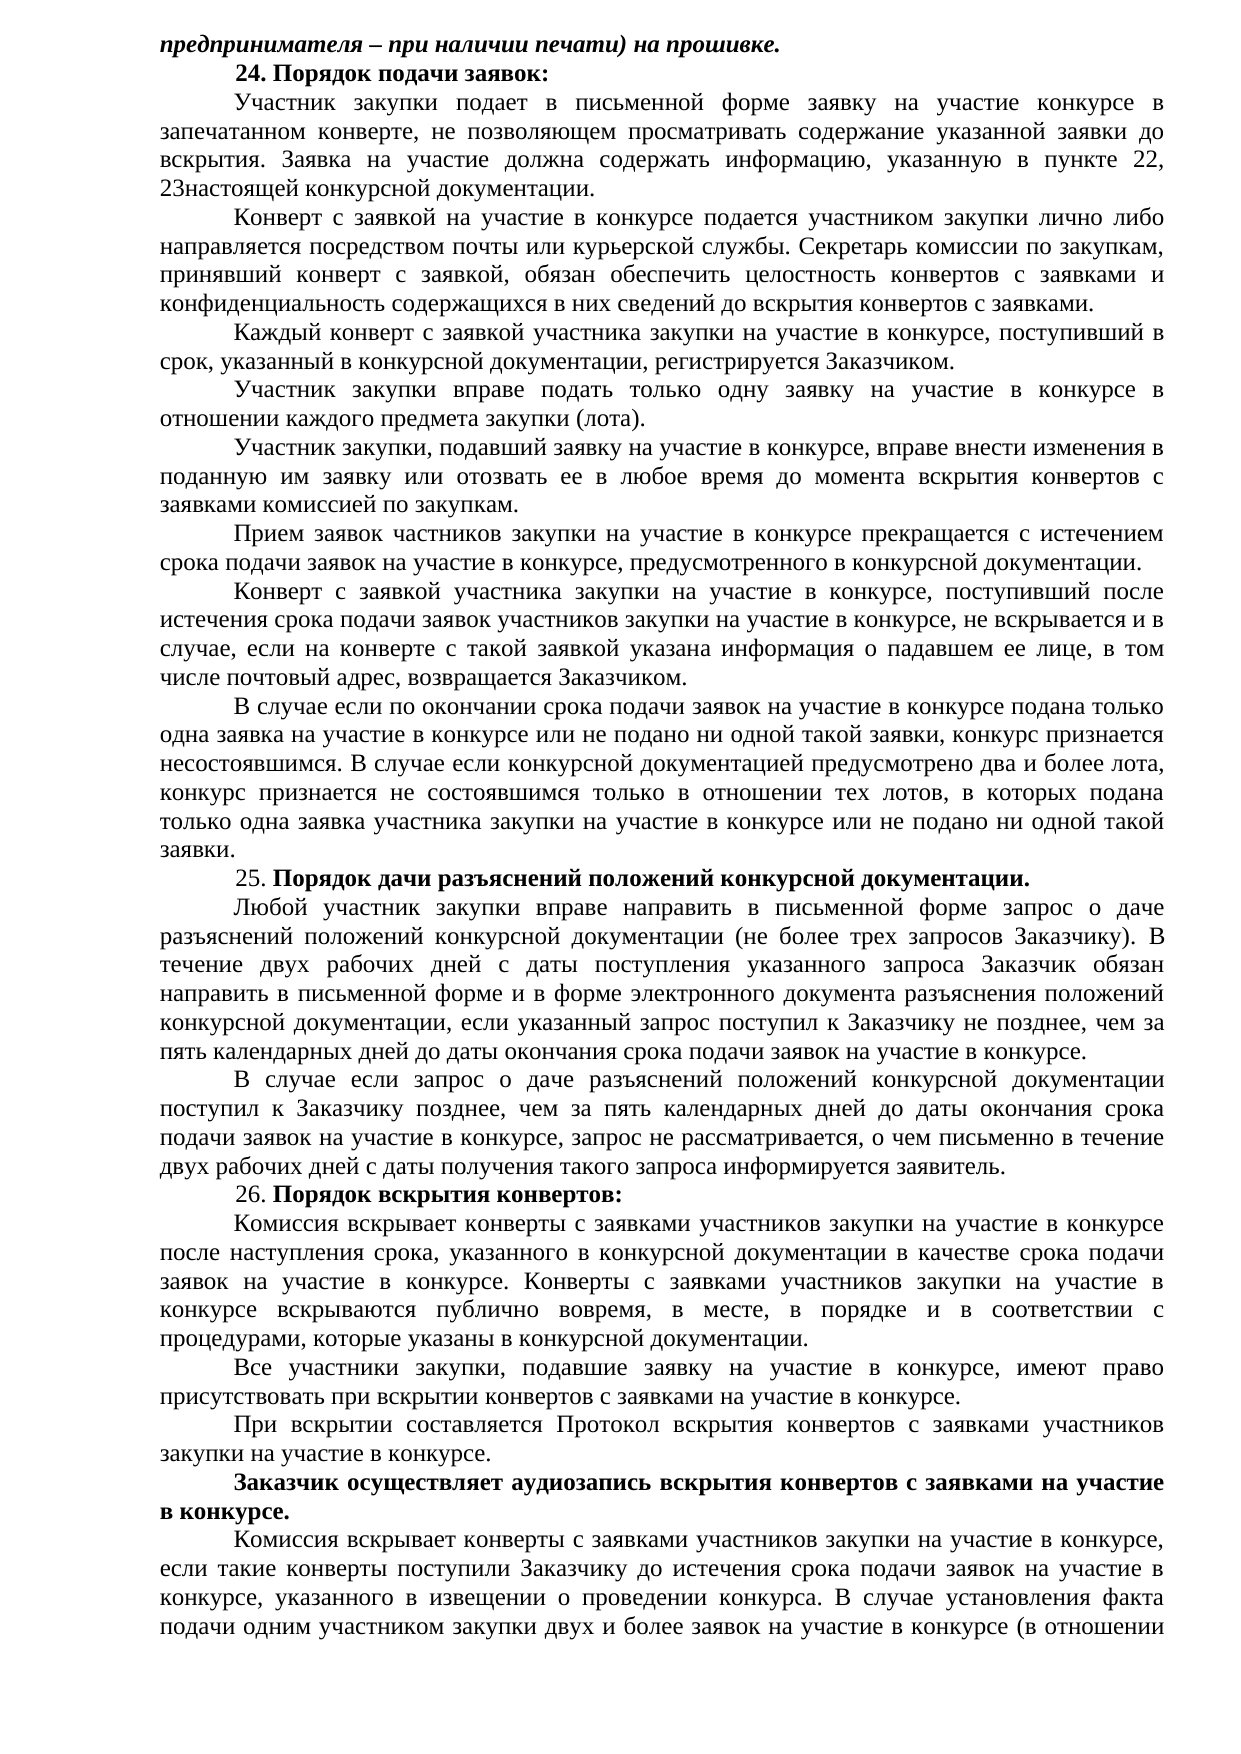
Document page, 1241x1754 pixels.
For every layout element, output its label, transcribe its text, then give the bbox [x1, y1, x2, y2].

list Порядок дачи разъяснений положений конкурсной документации. [235, 863, 1165, 892]
text Комиссия вскрывает конверты с заявками участников закупки на участие в конкурсе после наступления срока, указанного в конкурсной документации в качестве срока подачи заявок на участие в конкурсе. Конверты с заявками участников закупки на участие в конкурсе вскрываются публично вовремя, в месте, в порядке и в соответствии с процедурами, которые указаны в конкурсной документации. [159, 1208, 1165, 1352]
text Участник закупки подает в письменной форме заявку на участие конкурсе в запечатанном конверте, не позволяющем просматривать содержание указанной заявки до вскрытия. Заявка на участие должна содержать информацию, указанную в пункте 22, 23настоящей конкурсной документации. [159, 87, 1165, 202]
text В случае если по окончании срока подачи заявок на участие в конкурсе подана только одна заявка на участие в конкурсе или не подано ни одной такой заявки, конкурс признается несостоявшимся. В случае если конкурсной документацией предусмотрено два и более лота, конкурс признается не состоявшимся только в отношении тех лотов, в которых подана только одна заявка участника закупки на участие в конкурсе или не подано ни одной такой заявки. [159, 691, 1165, 863]
text Любой участник закупки вправе направить в письменной форме запрос о даче разъяснений положений конкурсной документации (не более трех запросов Заказчику). В течение двух рабочих дней с даты поступления указанного запроса Заказчик обязан направить в письменной форме и в форме электронного документа разъяснения положений конкурсной документации, если указанный запрос поступил к Заказчику не позднее, чем за пять календарных дней до даты окончания срока подачи заявок на участие в конкурсе. [159, 892, 1165, 1064]
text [159, 1524, 1165, 1639]
text Участник закупки, подавший заявку на участие в конкурсе, вправе внести изменения в поданную им заявку или отозвать ее в любое время до момента вскрытия конвертов с заявками комиссией по закупкам. [159, 432, 1165, 518]
text Каждый конверт с заявкой участника закупки на участие в конкурсе, поступивший в срок, указанный в конкурсной документации, регистрируется Заказчиком. [159, 317, 1165, 374]
text Конверт с заявкой участника закупки на участие в конкурсе, поступивший после истечения срока подачи заявок участников закупки на участие в конкурсе, не вскрывается и в случае, если на конверте с такой заявкой указана информация о падавшем ее лице, в том числе почтовый адрес, возвращается Заказчиком. [159, 576, 1165, 691]
text Прием заявок частников закупки на участие в конкурсе прекращается с истечением срока подачи заявок на участие в конкурсе, предусмотренного в конкурсной документации. [159, 518, 1165, 576]
list Порядок подачи заявок: [235, 58, 1165, 87]
text В случае если запрос о даче разъяснений положений конкурсной документации поступил к Заказчику позднее, чем за пять календарных дней до даты окончания срока подачи заявок на участие в конкурсе, запрос не рассматривается, о чем письменно в течение двух рабочих дней с даты получения такого запроса информируется заявитель. [159, 1064, 1165, 1179]
text Конверт с заявкой на участие в конкурсе подается участником закупки лично либо направляется посредством почты или курьерской службы. Секретарь комиссии по закупкам, принявший конверт с заявкой, обязан обеспечить целостность конвертов с заявками и конфиденциальность содержащихся в них сведений до вскрытия конвертов с заявками. [159, 202, 1165, 317]
text Заказчик осуществляет аудиозапись вскрытия конвертов с заявками на участие в конкурсе. [159, 1467, 1165, 1524]
text Участник закупки вправе подать только одну заявку на участие в конкурсе в отношении каждого предмета закупки (лота). [159, 374, 1165, 432]
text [159, 29, 1165, 58]
list Порядок вскрытия конвертов: [235, 1179, 1165, 1208]
text Все участники закупки, подавшие заявку на участие в конкурсе, имеют право присутствовать при вскрытии конвертов с заявками на участие в конкурсе. [159, 1352, 1165, 1409]
text При вскрытии составляется Протокол вскрытия конвертов с заявками участников закупки на участие в конкурсе. [159, 1409, 1165, 1467]
